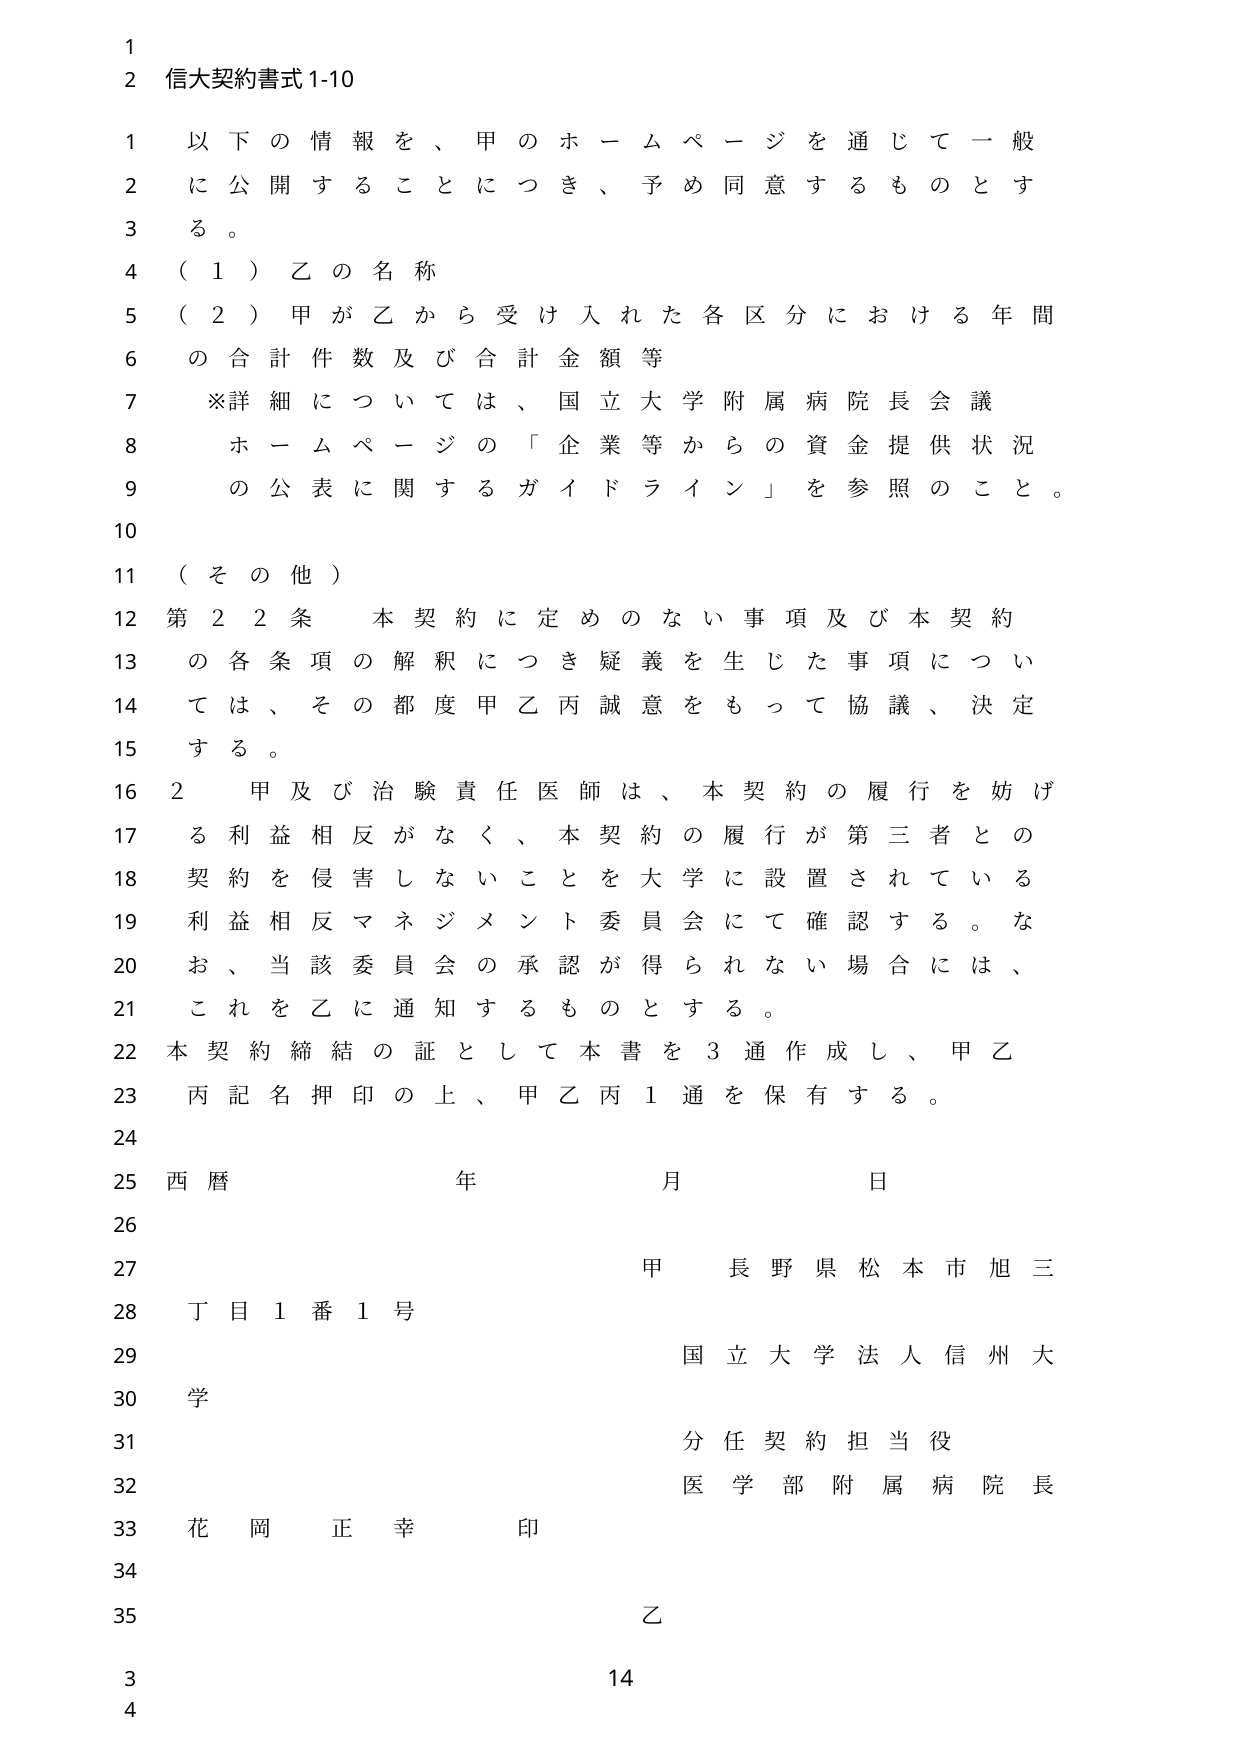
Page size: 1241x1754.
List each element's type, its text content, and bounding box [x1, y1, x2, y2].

text ２ 甲及び治験責任医師は、本契約の履行を妨げる利益相反がなく、本契約の履行が第三者との契約を侵害しないことを大学に設置されている利益相反マネジメント委員会にて確認する。なお、当該委員会の承認が得られない場合には、これを乙に通知するものとする。 [166, 769, 1074, 1029]
text （２）甲が乙から受け入れた各区分における年間の合計件数及び合計金額等 [166, 292, 1074, 379]
text 分任契約担当役 [187, 1419, 1074, 1462]
text （１）乙の名称 [166, 249, 1074, 292]
text 本契約締結の証として本書を３通作成し、甲乙丙記名押印の上、甲乙丙１通を保有する。 [166, 1029, 1071, 1115]
text ※詳細については、国立大学附属病院長会議ホームページの「企業等からの資金提供状況の公表に関するガイドライン」を参照のこと。 [191, 379, 1074, 509]
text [166, 119, 1074, 249]
text （その他） [166, 552, 1074, 595]
text 国立大学法人信州大学 [187, 1332, 1074, 1419]
text 甲 長野県松本市旭三丁目１番１号 [187, 1245, 1074, 1332]
text 西暦 年 月 日 [166, 1159, 1074, 1202]
text 乙 [187, 1592, 1074, 1635]
text 医学部附属病院長 花 岡 正 幸 印 [187, 1462, 1074, 1549]
text 第２２条 本契約に定めのない事項及び本契約の各条項の解釈につき疑義を生じた事項については、その都度甲乙丙誠意をもって協議、決定する。 [166, 595, 1071, 769]
